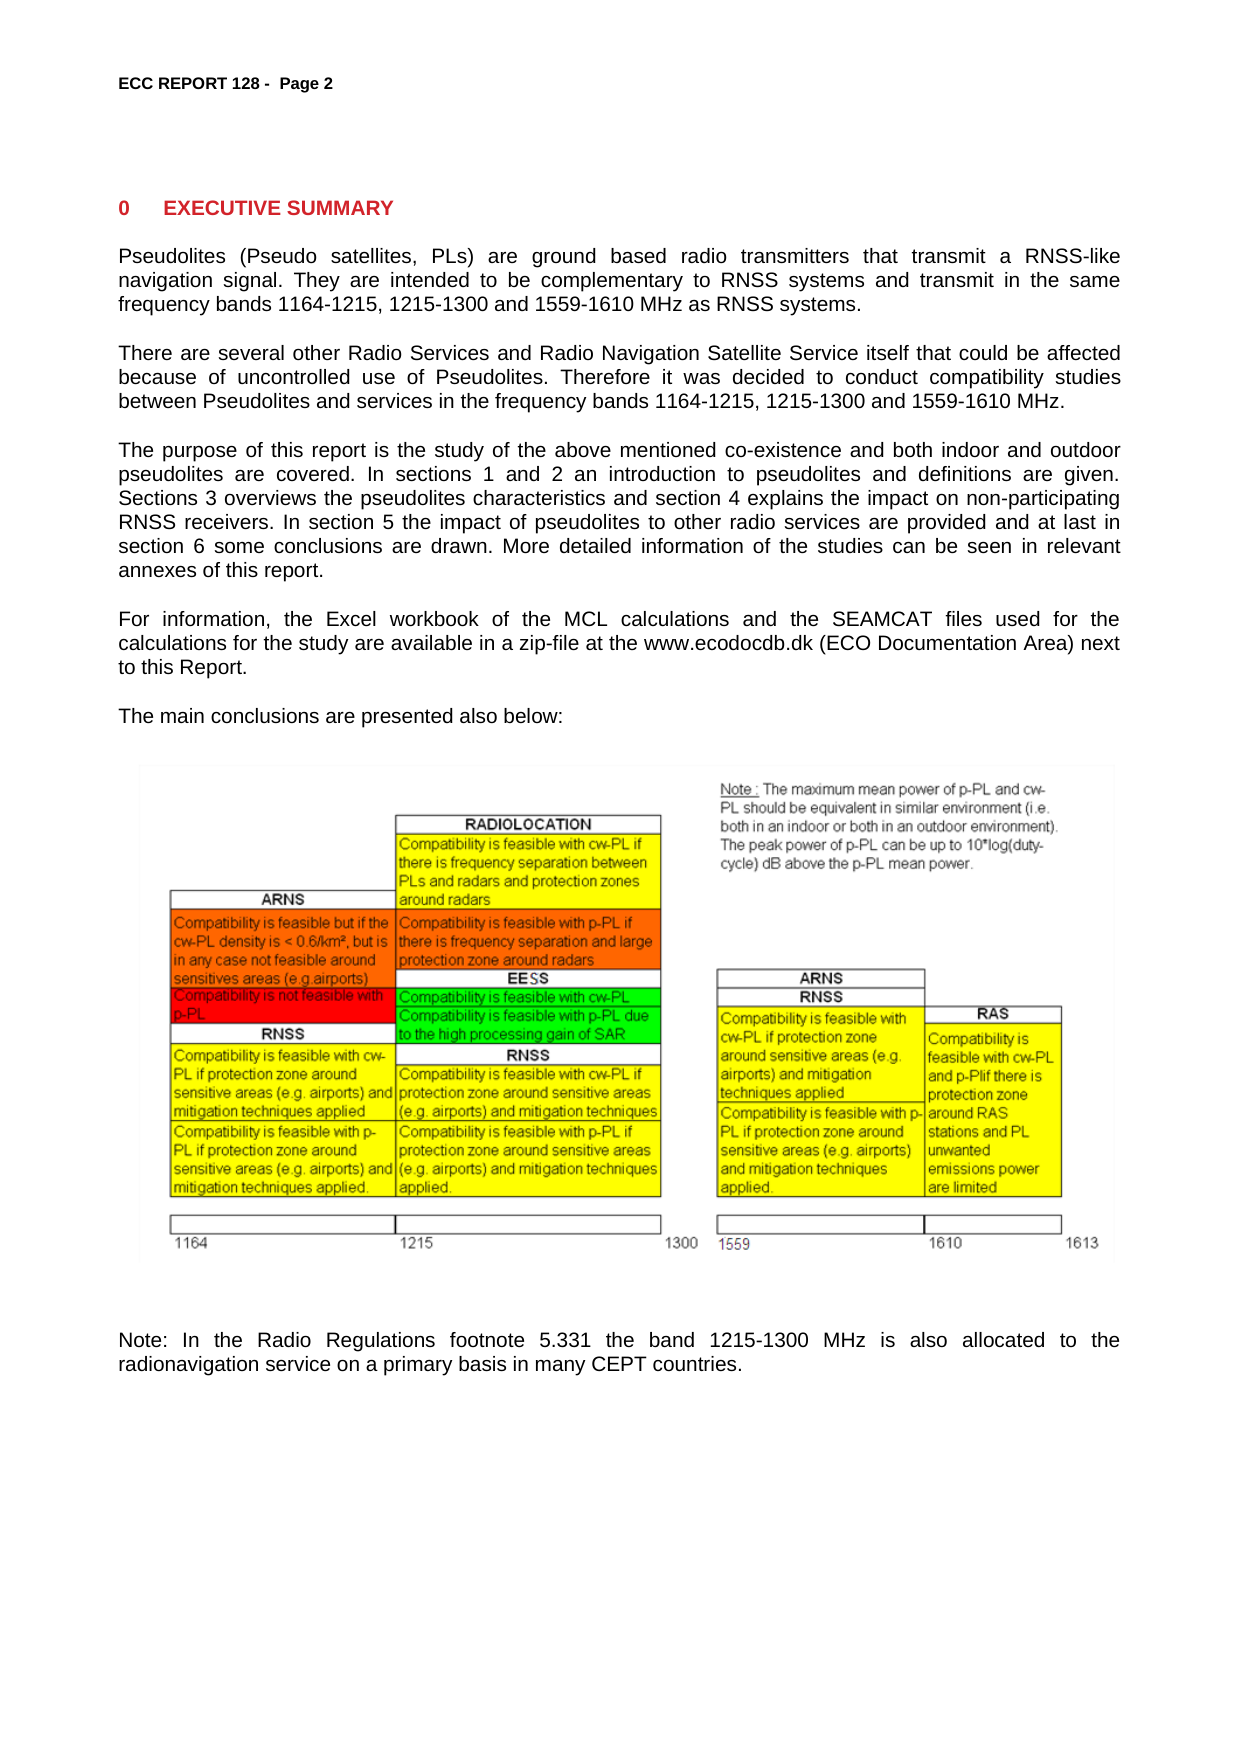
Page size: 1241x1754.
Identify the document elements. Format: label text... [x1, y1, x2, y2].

text The purpose of this report is the study of the above mentioned co-existence and both indoor and outdoor pseudolites are covered. In sections 1 and 2 an introduction to pseudolites and definitions are given. Sections 3 overviews the pseudolites characteristics and section 4 explains the impact on non-participating RNSS receivers. In section 5 the impact of pseudolites to other radio services are provided and at last in section 6 some conclusions are drawn. More detailed information of the studies can be seen in relevant annexes of this report. [118, 438, 1122, 582]
text Pseudolites (Pseudo satellites, PLs) are ground based radio transmitters that transmit a RNSS-like navigation signal. They are intended to be complementary to RNSS systems and transmit in the same frequency bands 1164-1215, 1215-1300 and 1559-1610 MHz as RNSS systems. [118, 244, 1122, 316]
text Note: In the Radio Regulations footnote 5.331 the band 1215-1300 MHz is also allocated to the radionavigation service on a primary basis in many CEPT countries. [118, 1328, 1122, 1376]
subtitle Executive summary [118, 195, 1122, 219]
picture [118, 752, 1123, 1279]
text The main conclusions are presented also below: [118, 704, 1122, 728]
text There are several other Radio Services and Radio Navigation Satellite Service itself that could be affected because of uncontrolled use of Pseudolites. Therefore it was decided to conduct compatibility studies between Pseudolites and services in the frequency bands 1164-1215, 1215-1300 and 1559-1610 MHz. [118, 341, 1122, 413]
text For information, the Excel workbook of the MCL calculations and the SEAMCAT files used for the calculations for the study are available in a zip-file at the www.ecodocdb.dk (ECO Documentation Area) next to this Report. [118, 607, 1122, 679]
